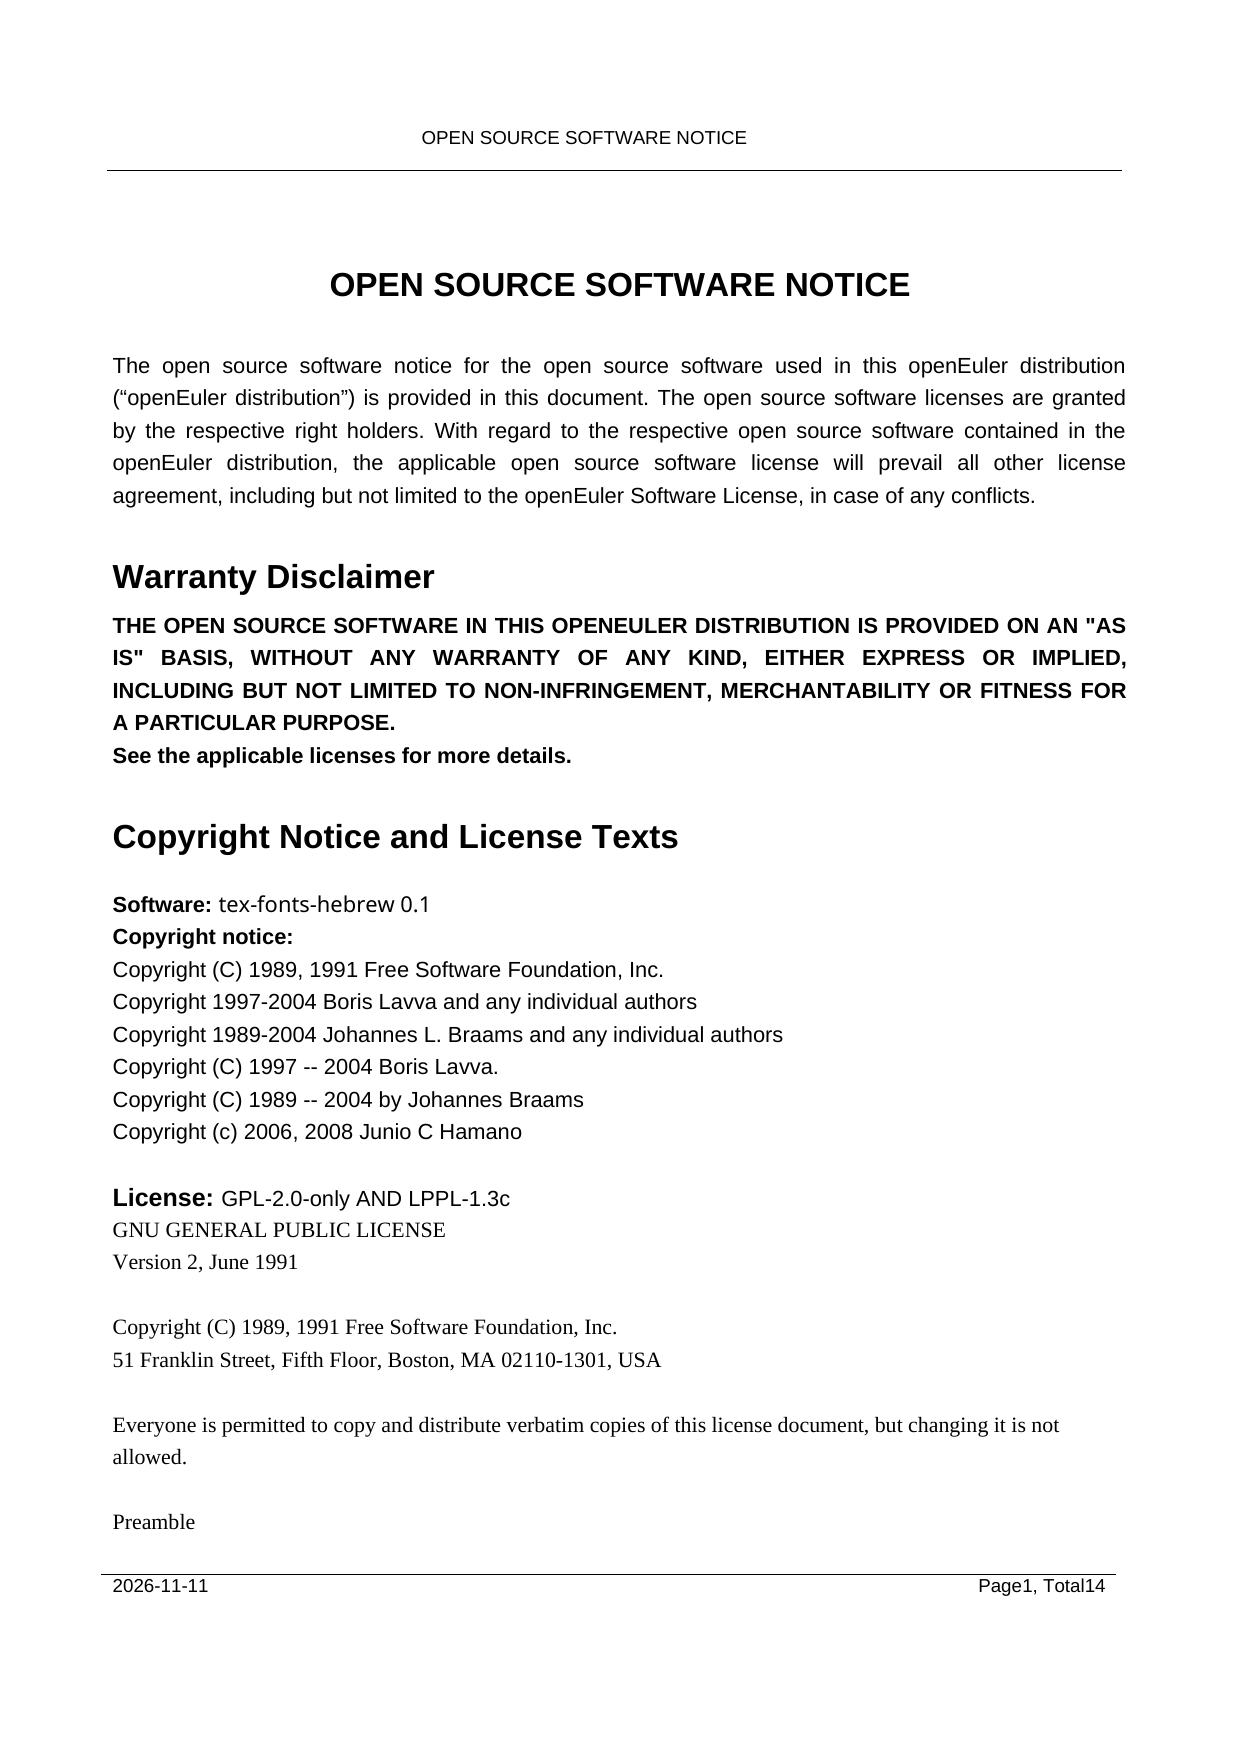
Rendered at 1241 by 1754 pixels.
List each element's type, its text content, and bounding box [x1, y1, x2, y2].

text THE OPEN SOURCE SOFTWARE IN THIS OPENEULER DISTRIBUTION IS PROVIDED ON AN "AS IS" BASIS, WITHOUT ANY WARRANTY OF ANY KIND, EITHER EXPRESS OR IMPLIED, INCLUDING BUT NOT LIMITED TO NON-INFRINGEMENT, MERCHANTABILITY OR FITNESS FOR A PARTICULAR PURPOSE. See the applicable licenses for more details. [112, 609, 1128, 771]
text Copyright (C) 1989, 1991 Free Software Foundation, Inc. Copyright 1997-2004 Boris Lavva and any individual authors Copyright 1989-2004 Johannes L. Braams and any individual authors Copyright (C) 1997 -- 2004 Boris Lavva. Copyright (C) 1989 -- 2004 by Johannes Braams Copyright (c) 2006, 2008 Junio C Hamano [112, 953, 1128, 1181]
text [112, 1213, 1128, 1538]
text License: GPL-2.0-only AND LPPL-1.3c [112, 1181, 1128, 1213]
text The open source software notice for the open source software used in this openEuler distribution (“openEuler distribution”) is provided in this document. The open source software licenses are granted by the respective right holders. With regard to the respective open source software contained in the openEuler distribution, the applicable open source software license will prevail all other license agreement, including but not limited to the openEuler Software License, in case of any conflicts. [112, 349, 1128, 511]
text OPEN SOURCE SOFTWARE NOTICE [112, 251, 1128, 316]
text Copyright notice: [112, 921, 1128, 953]
text Copyright Notice and License Texts [112, 804, 1128, 869]
text Software: tex-fonts-hebrew 0.1 [112, 888, 1128, 921]
text Warranty Disclaimer [112, 544, 1128, 609]
